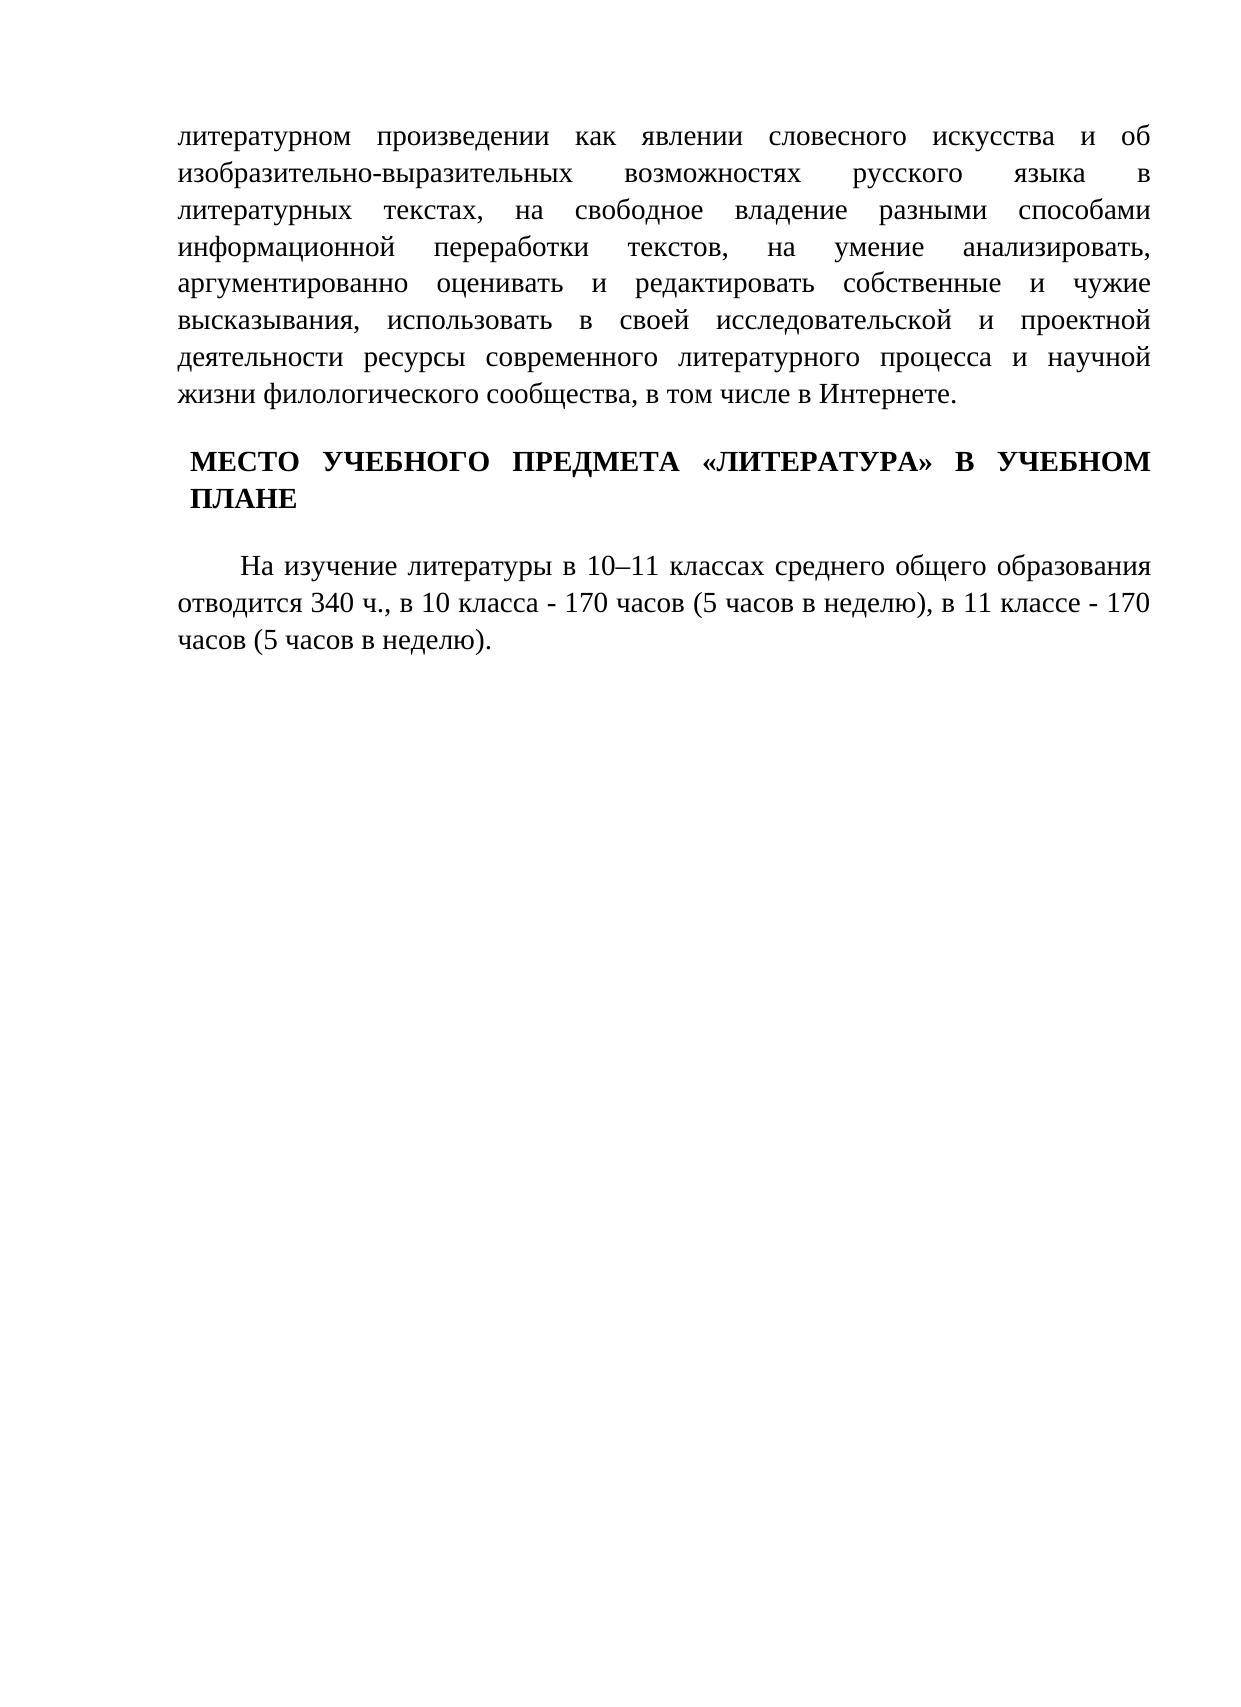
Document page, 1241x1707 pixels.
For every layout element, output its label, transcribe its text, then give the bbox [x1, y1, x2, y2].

text МЕСТО УЧЕБНОГО ПРЕДМЕТА «ЛИТЕРАТУРА» В УЧЕБНОМ ПЛАНЕ [190, 444, 1152, 514]
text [177, 118, 1152, 410]
text На изучение литературы в 10–11 классах среднего общего образования отводится 340 ч., в 10 класса - 170 часов (5 часов в неделю), в 11 классе - 170 часов (5 часов в неделю). [177, 548, 1152, 656]
